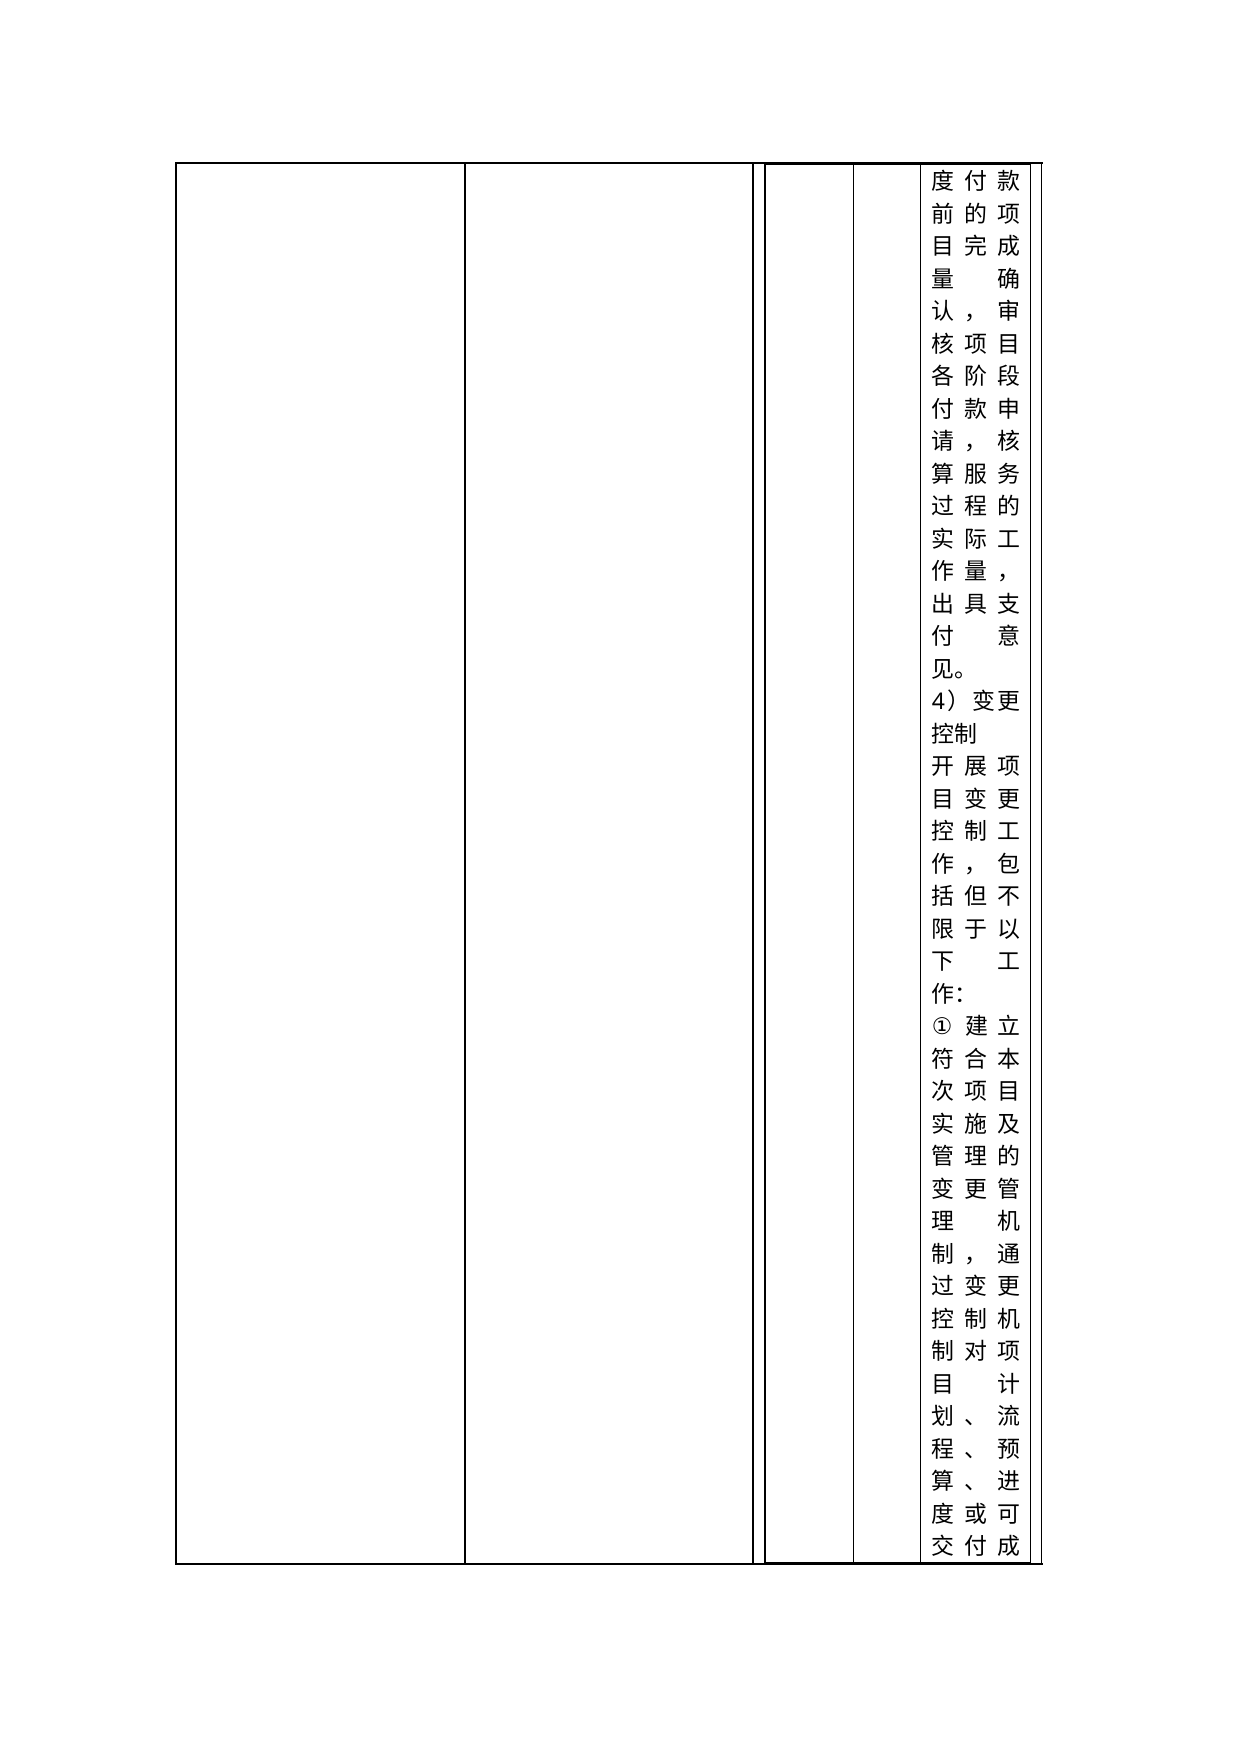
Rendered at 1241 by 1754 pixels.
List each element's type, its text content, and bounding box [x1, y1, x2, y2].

table_cell [754, 164, 764, 1563]
table_cell [1031, 164, 1041, 1563]
table_cell 1 [177, 164, 464, 1563]
table_cell [854, 165, 920, 1562]
table_cell [466, 164, 752, 1563]
table_cell [766, 165, 853, 1562]
table_cell [921, 165, 1030, 1562]
